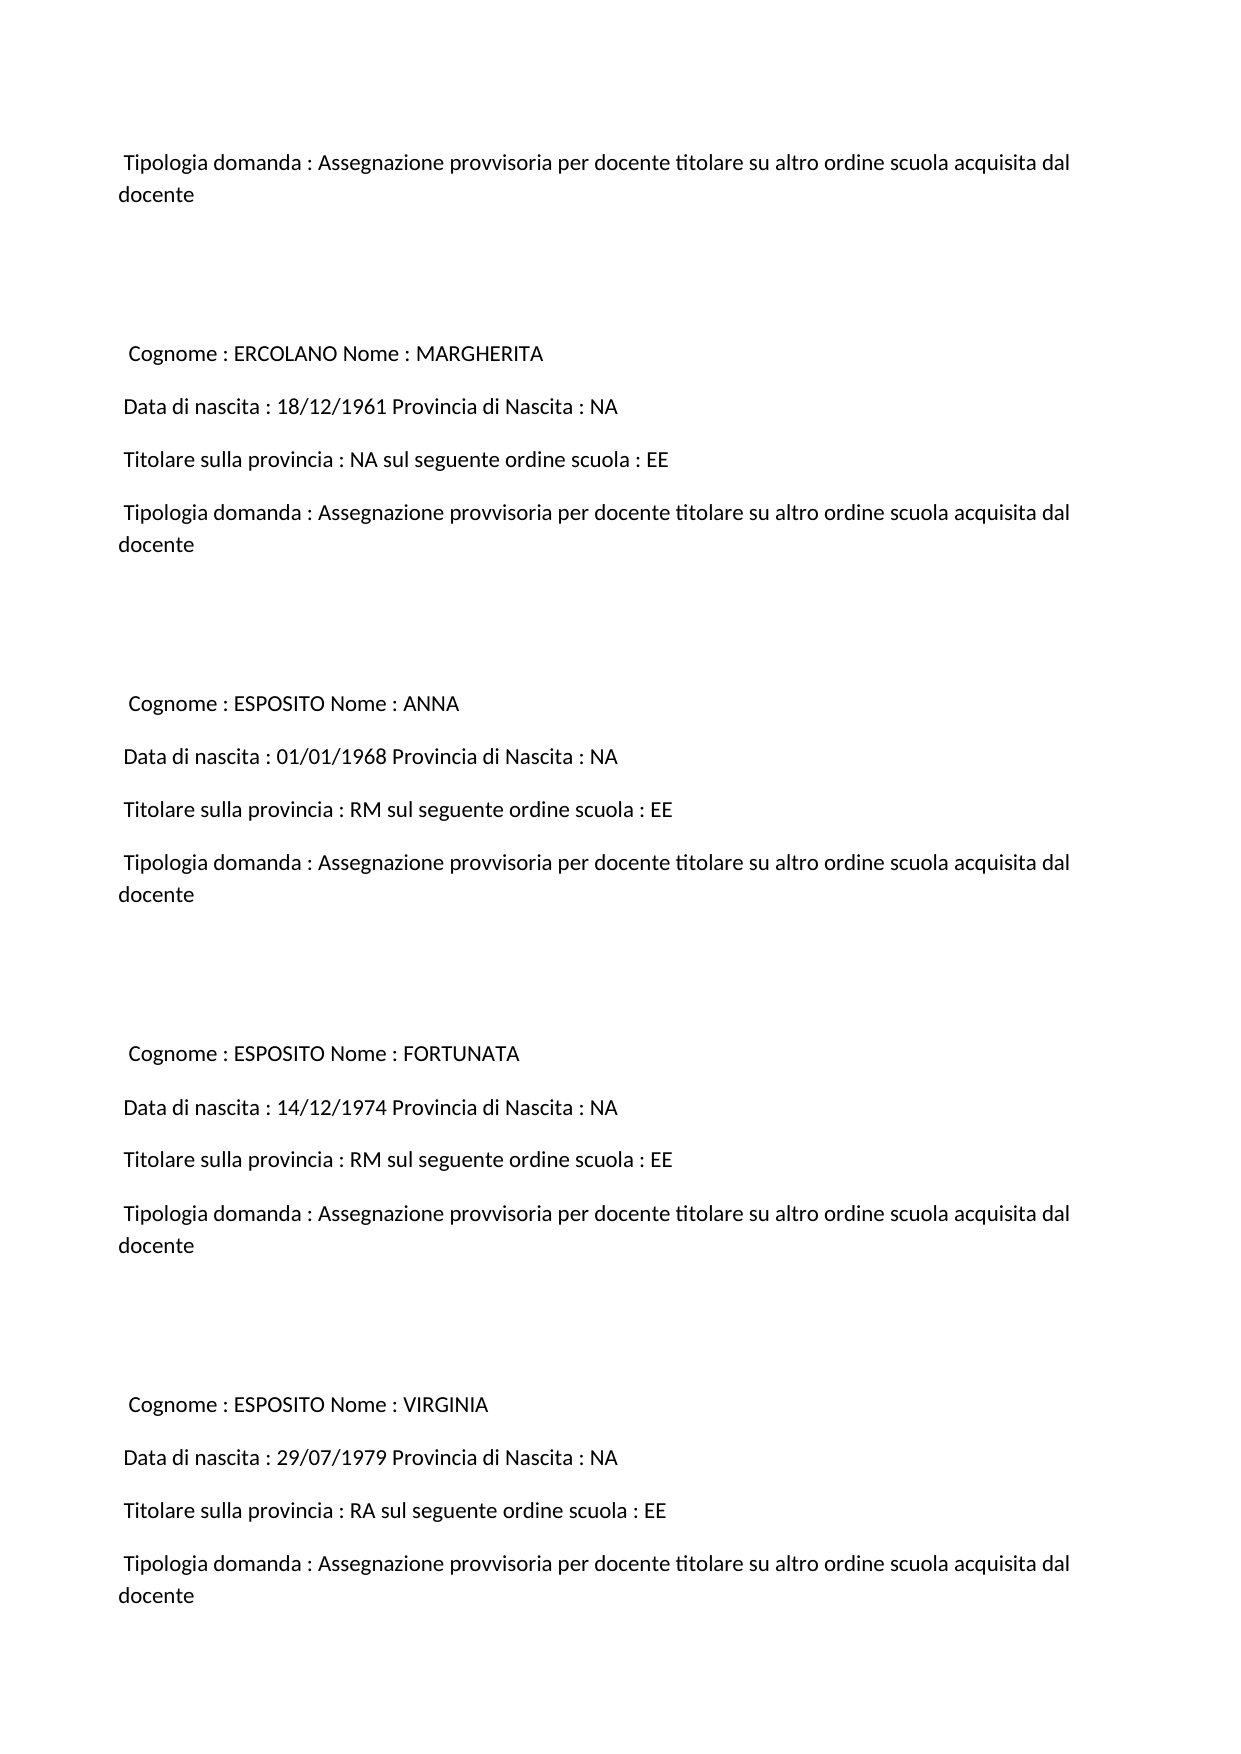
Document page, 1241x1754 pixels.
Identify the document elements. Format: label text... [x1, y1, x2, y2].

text Data di nascita : 18/12/1961 Provincia di Nascita : NA [118, 392, 1122, 420]
text Data di nascita : 29/07/1979 Provincia di Nascita : NA [118, 1443, 1122, 1471]
text Titolare sulla provincia : RA sul seguente ordine scuola : EE [118, 1496, 1122, 1524]
text Cognome : ERCOLANO Nome : MARGHERITA [118, 339, 1122, 367]
text Titolare sulla provincia : RM sul seguente ordine scuola : EE [118, 1146, 1122, 1174]
text Data di nascita : 14/12/1974 Provincia di Nascita : NA [118, 1093, 1122, 1121]
text Titolare sulla provincia : RM sul seguente ordine scuola : EE [118, 795, 1122, 823]
text Data di nascita : 01/01/1968 Provincia di Nascita : NA [118, 742, 1122, 770]
text Titolare sulla provincia : NA sul seguente ordine scuola : EE [118, 445, 1122, 473]
text Cognome : ESPOSITO Nome : VIRGINIA [118, 1390, 1122, 1418]
text Cognome : ESPOSITO Nome : ANNA [118, 689, 1122, 717]
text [118, 148, 1122, 208]
text Tipologia domanda : Assegnazione provvisoria per docente titolare su altro ordine scuola acquisita dal docente [118, 1549, 1122, 1609]
text Tipologia domanda : Assegnazione provvisoria per docente titolare su altro ordine scuola acquisita dal docente [118, 498, 1122, 558]
text Tipologia domanda : Assegnazione provvisoria per docente titolare su altro ordine scuola acquisita dal docente [118, 1199, 1122, 1259]
text Cognome : ESPOSITO Nome : FORTUNATA [118, 1039, 1122, 1068]
text Tipologia domanda : Assegnazione provvisoria per docente titolare su altro ordine scuola acquisita dal docente [118, 848, 1122, 908]
